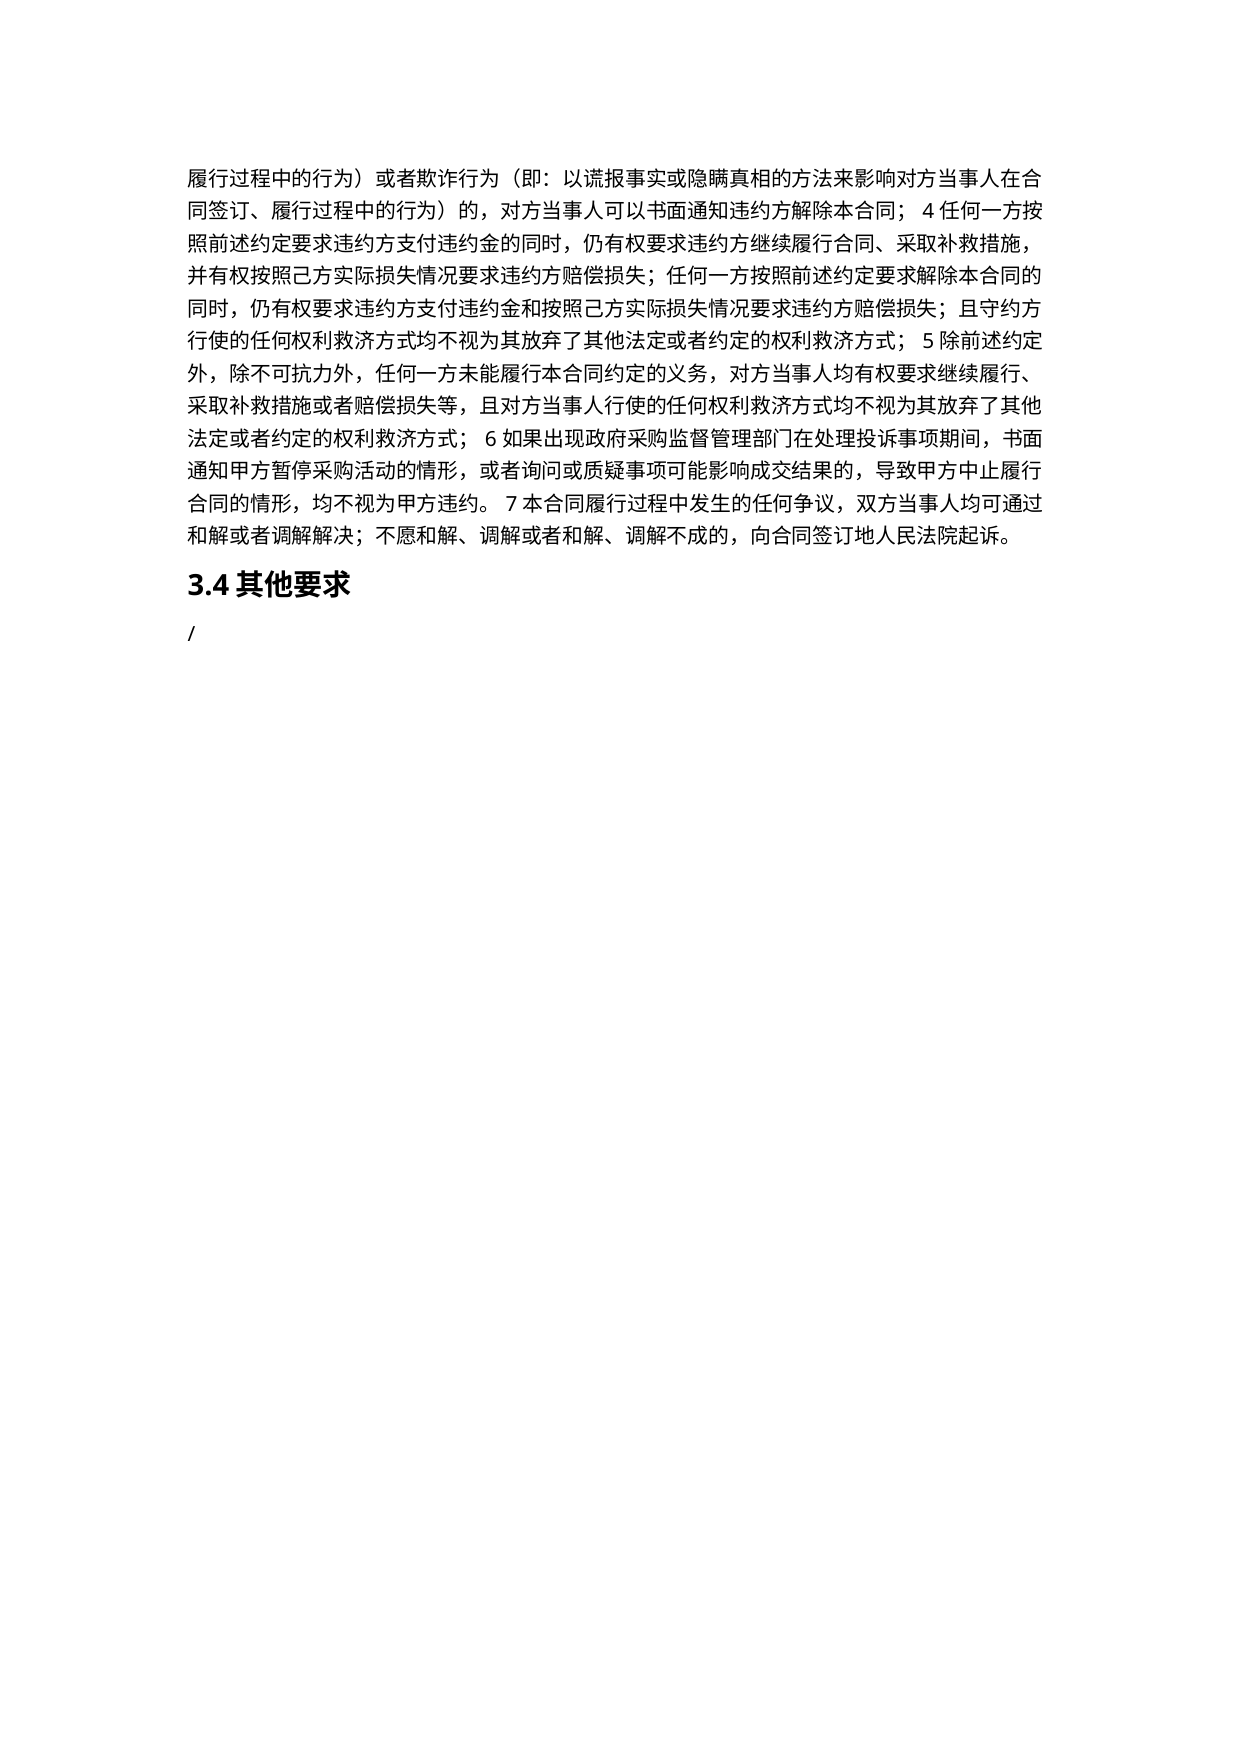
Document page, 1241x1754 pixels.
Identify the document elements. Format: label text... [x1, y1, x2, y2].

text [187, 162, 1053, 552]
text 3.4其他要求 [187, 552, 1053, 617]
text / [187, 617, 1053, 649]
